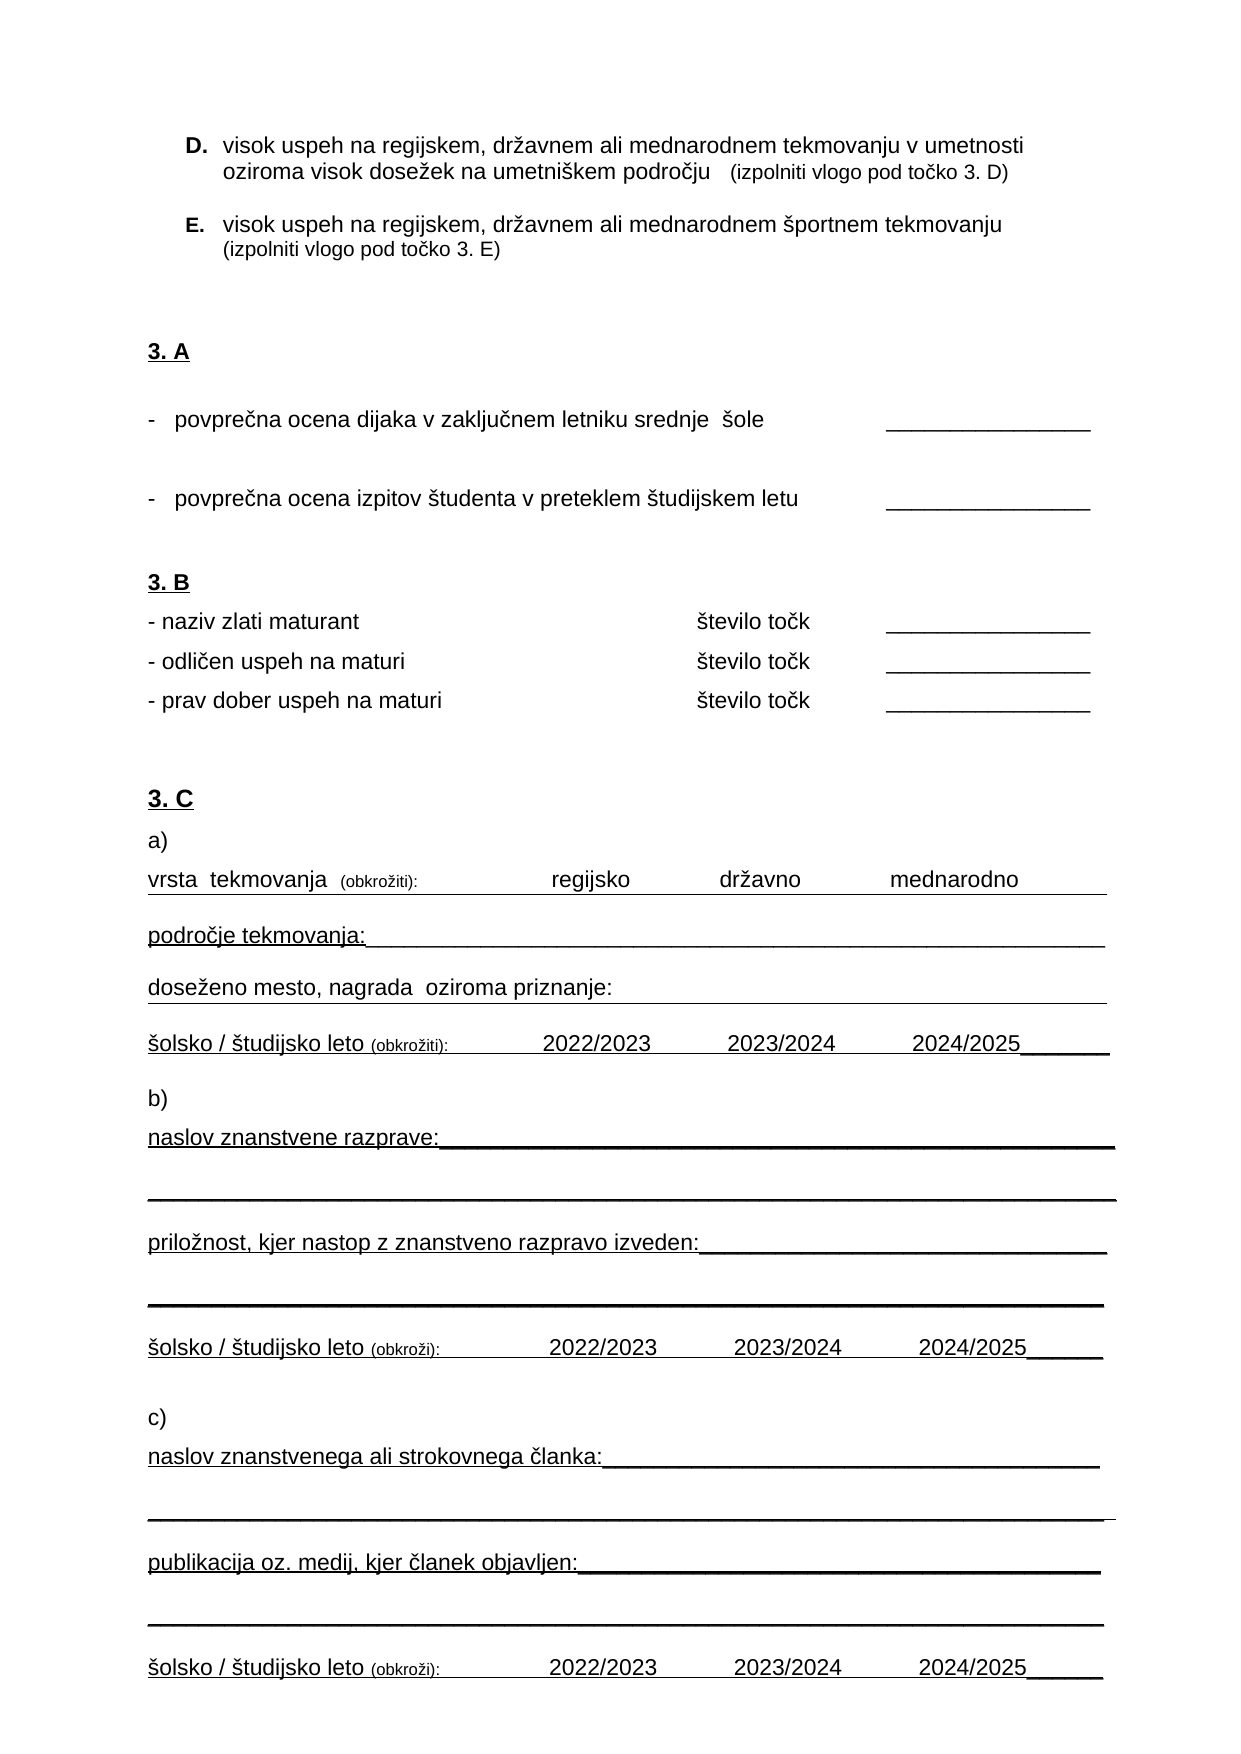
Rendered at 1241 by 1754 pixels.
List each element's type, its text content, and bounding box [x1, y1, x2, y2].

text 3. C [148, 784, 1107, 813]
text šolsko / študijsko leto (obkroži): 2022/2023 2023/2024 2024/2025______ [148, 1334, 1107, 1361]
text - povprečna ocena dijaka v zaključnem letniku srednje šole ________________ [148, 406, 1107, 432]
text šolsko / študijsko leto (obkrožiti): 2022/2023 2023/2024 2024/2025_______ [148, 1030, 1137, 1056]
text področje tekmovanja:__________________________________________________________ [148, 922, 1152, 948]
text - povprečna ocena izpitov študenta v preteklem študijskem letu ________________ [148, 485, 1107, 511]
text 3. A [148, 338, 1107, 364]
text ____________________________________________________________________________ [148, 1176, 1122, 1203]
text publikacija oz. medij, kjer članek objavljen:_________________________________________ [148, 1549, 1122, 1575]
text naslov znanstvenega ali strokovnega članka:_______________________________________ [148, 1443, 1122, 1470]
list (izpolniti vlogo pod točko 3. E) [223, 237, 1107, 261]
text ___________________________________________________________________________ [148, 1601, 1107, 1628]
text šolsko / študijsko leto (obkroži): 2022/2023 2023/2024 2024/2025______ [148, 1654, 1107, 1681]
text priložnost, kjer nastop z znanstveno razpravo izveden:________________________________ [148, 1229, 1122, 1255]
text - odličen uspeh na maturi število točk ________________ [148, 648, 1107, 674]
text 3. B [148, 569, 1107, 595]
list visok uspeh na regijskem, državnem ali mednarodnem športnem tekmovanju [185, 211, 1107, 237]
text ___________________________________________________________________________ [148, 1282, 1107, 1308]
text a) [148, 827, 1107, 854]
text doseženo mesto, nagrada oziroma priznanje: [148, 974, 1107, 1003]
list visok uspeh na regijskem, državnem ali mednarodnem tekmovanju v umetnosti oziroma visok dosežek na umetniškem področju (izpolniti vlogo pod točko 3. D) [185, 132, 1107, 184]
text - naziv zlati maturant število točk ________________ [148, 608, 1107, 635]
text c) [148, 1404, 1107, 1430]
text naslov znanstvene razprave:_____________________________________________________ [148, 1123, 1122, 1150]
text vrsta tekmovanja (obkrožiti): regijsko državno mednarodno [148, 866, 1107, 894]
text ___________________________________________________________________________ [148, 1496, 1122, 1522]
text - prav dober uspeh na maturi število točk ________________ [148, 687, 1107, 714]
text b) [148, 1085, 1107, 1112]
